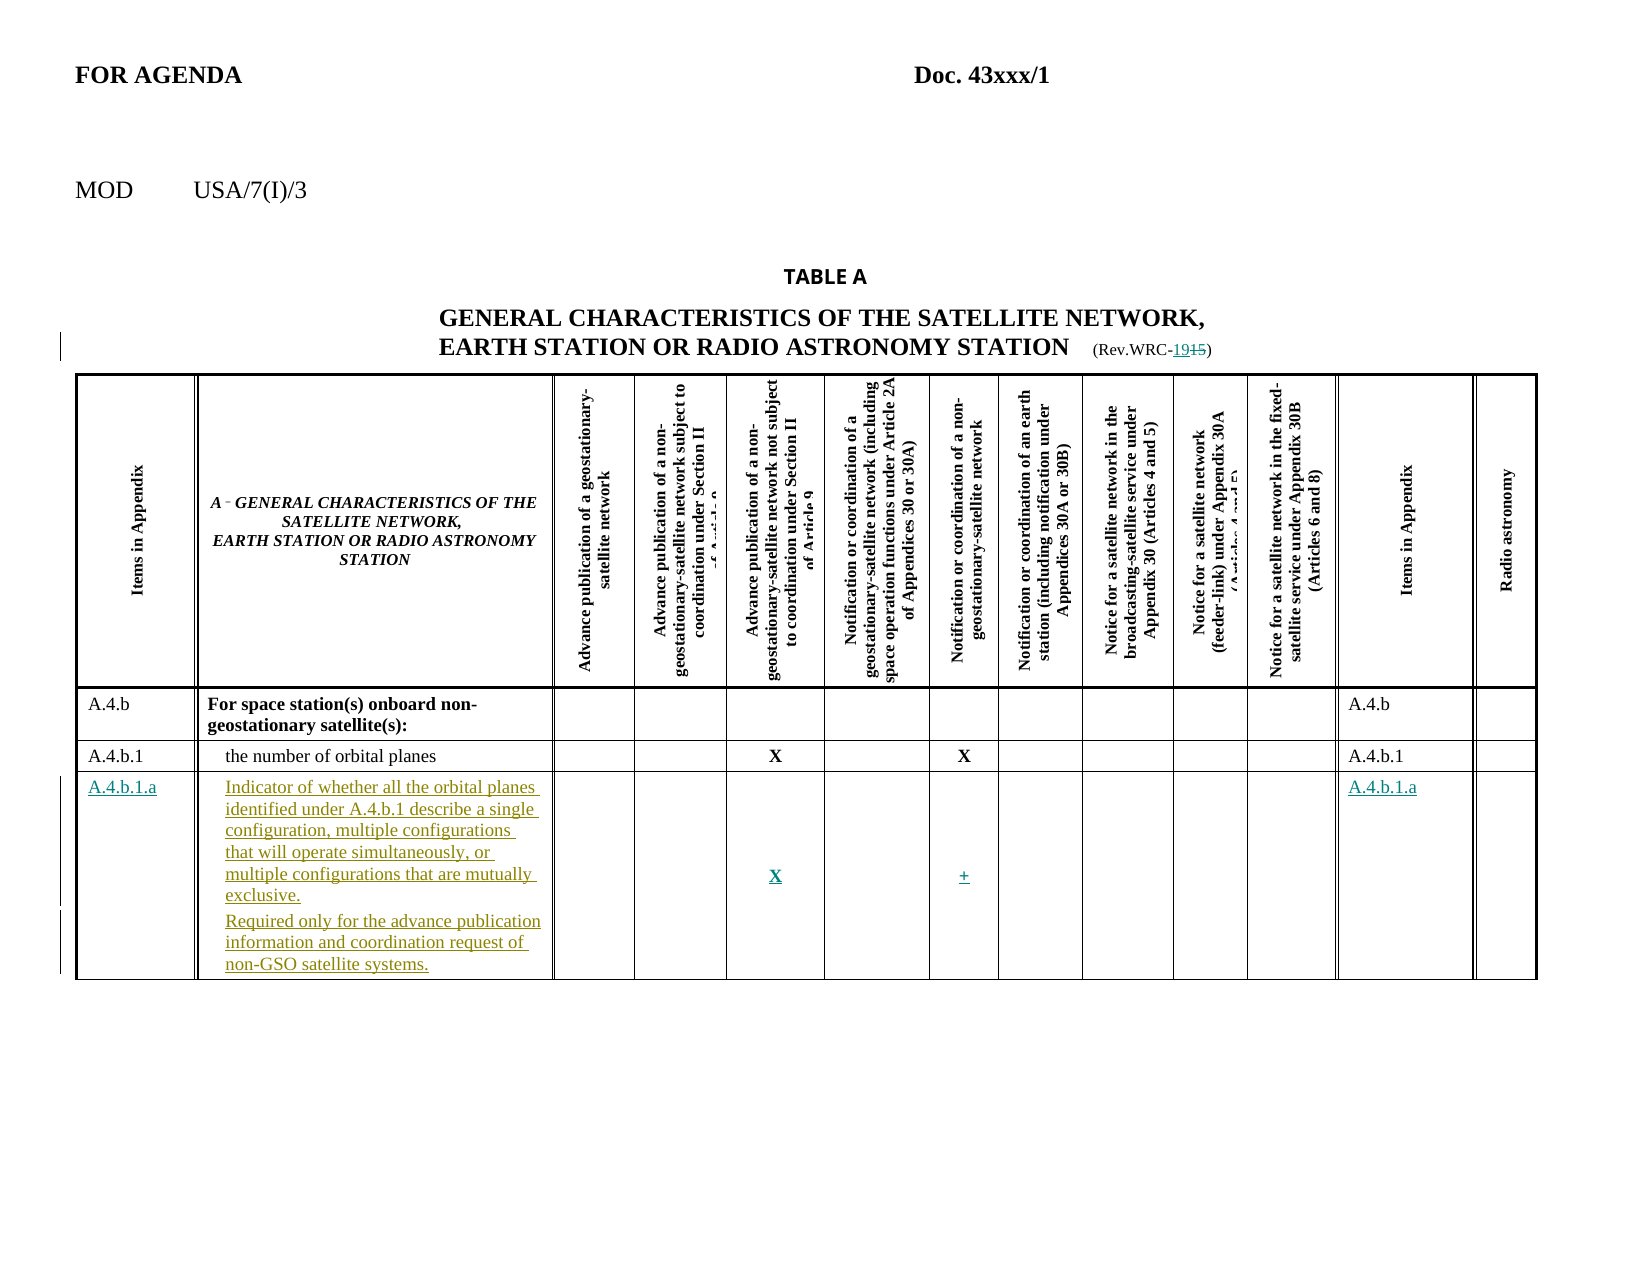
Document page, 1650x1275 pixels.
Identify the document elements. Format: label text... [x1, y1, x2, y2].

table_header Advance publication of a non-geostationary-satellite network subject to coordination under Section II of Article 9 [635, 376, 726, 686]
table_cell [1248, 689, 1335, 740]
table_cell [199, 772, 552, 979]
table_cell [727, 689, 824, 740]
table_cell X [727, 741, 824, 771]
table_header Notice for a satellite network (feeder-link) under Appendix 30A (Articles 4 and 5) [1174, 376, 1247, 686]
table_cell [1174, 772, 1247, 979]
table_header Items in Appendix [78, 376, 194, 686]
table_header Items in Appendix [1339, 376, 1472, 686]
table_cell [1083, 772, 1173, 979]
table_cell A.4.b.1 [1339, 741, 1472, 771]
table_header A _ GENERAL CHARACTERISTICS OF THE SATELLITE NETWORK, EARTH STATION OR RADIO ASTRONOMY STATION [199, 376, 552, 686]
table_cell [1248, 772, 1335, 979]
title GENERAL CHARACTERISTICS OF THE SATELLITE NETWORK, EARTH STATION OR RADIO ASTRONOMY STATION (Rev.WRC-) [75, 303, 1575, 361]
table_cell [825, 741, 929, 771]
table_cell [930, 689, 998, 740]
table_cell [1248, 741, 1335, 771]
table_cell [635, 689, 726, 740]
table_cell [825, 689, 929, 740]
table_header Advance publication of a geostationary- satellite network [555, 376, 634, 686]
table_cell [825, 772, 929, 979]
table_cell [1339, 772, 1472, 979]
table_cell [1083, 689, 1173, 740]
table_header Notification or coordination of a geostationary-satellite network (including space operation functions under Article 2A of Appendices 30 or 30A) [825, 376, 929, 686]
table_cell [999, 689, 1082, 740]
table_header Notification or coordination of a non-geostationary-satellite network [930, 376, 998, 686]
table_cell [1174, 689, 1247, 740]
table_cell [999, 772, 1082, 979]
table_cell [727, 772, 824, 979]
table_header Advance publication of a non-geostationary-satellite network not subject to coordination under Section II of Article 9 [727, 376, 824, 686]
table_cell [78, 772, 194, 979]
table_cell [1477, 741, 1535, 771]
table_cell A.4.b.1 [78, 741, 194, 771]
text MOD USA/7(I)/3 [75, 175, 1575, 204]
table_cell A.4.b [78, 689, 194, 740]
table_cell X [930, 741, 998, 771]
table_cell [999, 741, 1082, 771]
table_cell [1174, 741, 1247, 771]
table_cell [555, 741, 634, 771]
table_cell For space station(s) onboard non-geostationary satellite(s): [199, 689, 552, 740]
table_header Notification or coordination of an earth station (including notification under Appendices 30A or 30B) [999, 376, 1082, 686]
table_cell [1477, 689, 1535, 740]
table_header Radio astronomy [1477, 376, 1535, 686]
table_cell the number of orbital planes [199, 741, 552, 771]
table_header Notice for a satellite network in the broadcasting-satellite service under Appendix 30 (Articles 4 and 5) [1083, 376, 1173, 686]
table_cell [930, 772, 998, 979]
table_cell [555, 772, 634, 979]
table_cell [1477, 772, 1535, 979]
table_cell [555, 689, 634, 740]
table_header Notice for a satellite network in the fixed- satellite service under Appendix 30B (Articles 6 and 8) [1248, 376, 1335, 686]
table_cell [635, 772, 726, 979]
text TABLE A [75, 262, 1575, 291]
table_cell [635, 741, 726, 771]
table_cell A.4.b [1339, 689, 1472, 740]
table_cell [1083, 741, 1173, 771]
